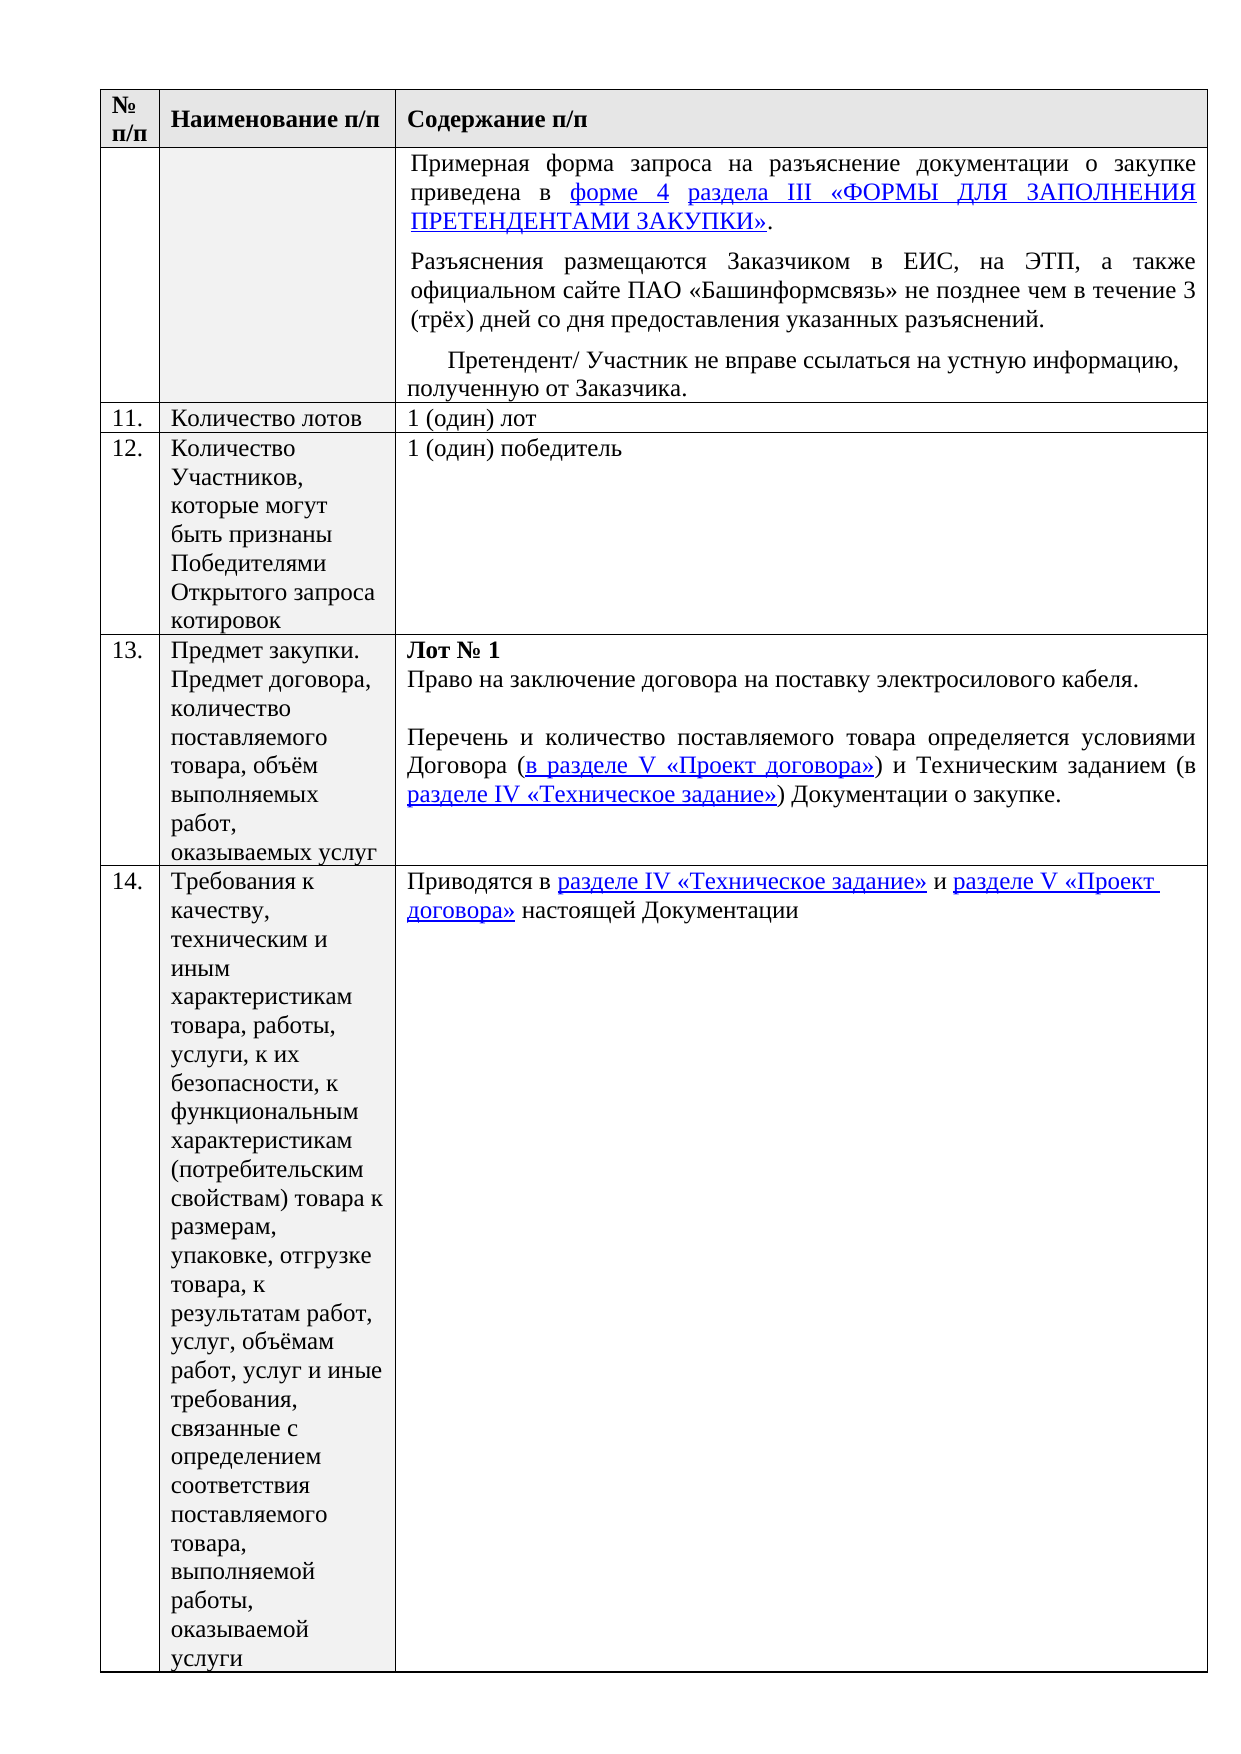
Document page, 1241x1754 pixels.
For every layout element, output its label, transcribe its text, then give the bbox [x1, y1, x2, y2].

table_cell Количество лотов [160, 403, 395, 432]
table_cell [101, 148, 159, 402]
table_cell Требования к качеству, техническим и иным характеристикам товара, работы, услуги, к их безопасности, к функциональным характеристикам (потребительским свойствам) товара к размерам, упаковке, отгрузке товара, к результатам работ, услуг, объёмам работ, услуг и иные требования, связанные с определением соответствия поставляемого товара, выполняемой работы, оказываемой услуги [160, 866, 395, 1671]
table_header № п/п [101, 90, 159, 147]
table_cell [101, 866, 159, 1671]
table_cell Предмет закупки. Предмет договора, количество поставляемого товара, объём выполняемых работ, оказываемых услуг [160, 635, 395, 865]
table_header Содержание п/п [396, 90, 1207, 147]
table_header Наименование п/п [160, 90, 395, 147]
table_cell Количество Участников, которые могут быть признаны Победителями Открытого запроса котировок [160, 433, 395, 634]
table_cell [101, 433, 159, 634]
table_cell Приводятся в разделе IV «Техническое задание» и разделе V «Проект договора» настоящей Документации [396, 866, 1207, 1671]
table_cell 1 (один) победитель [396, 433, 1207, 634]
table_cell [160, 148, 395, 402]
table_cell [396, 148, 1207, 402]
table_cell Лот № 1 Право на заключение договора на поставку электросилового кабеля. Перечень и количество поставляемого товара определяется условиями Договора (в разделе V «Проект договора») и Техническим заданием (в разделе IV «Техническое задание») Документации о закупке. [396, 635, 1207, 865]
table_cell [101, 403, 159, 432]
table_cell [101, 635, 159, 865]
table_cell 1 (один) лот [396, 403, 1207, 432]
